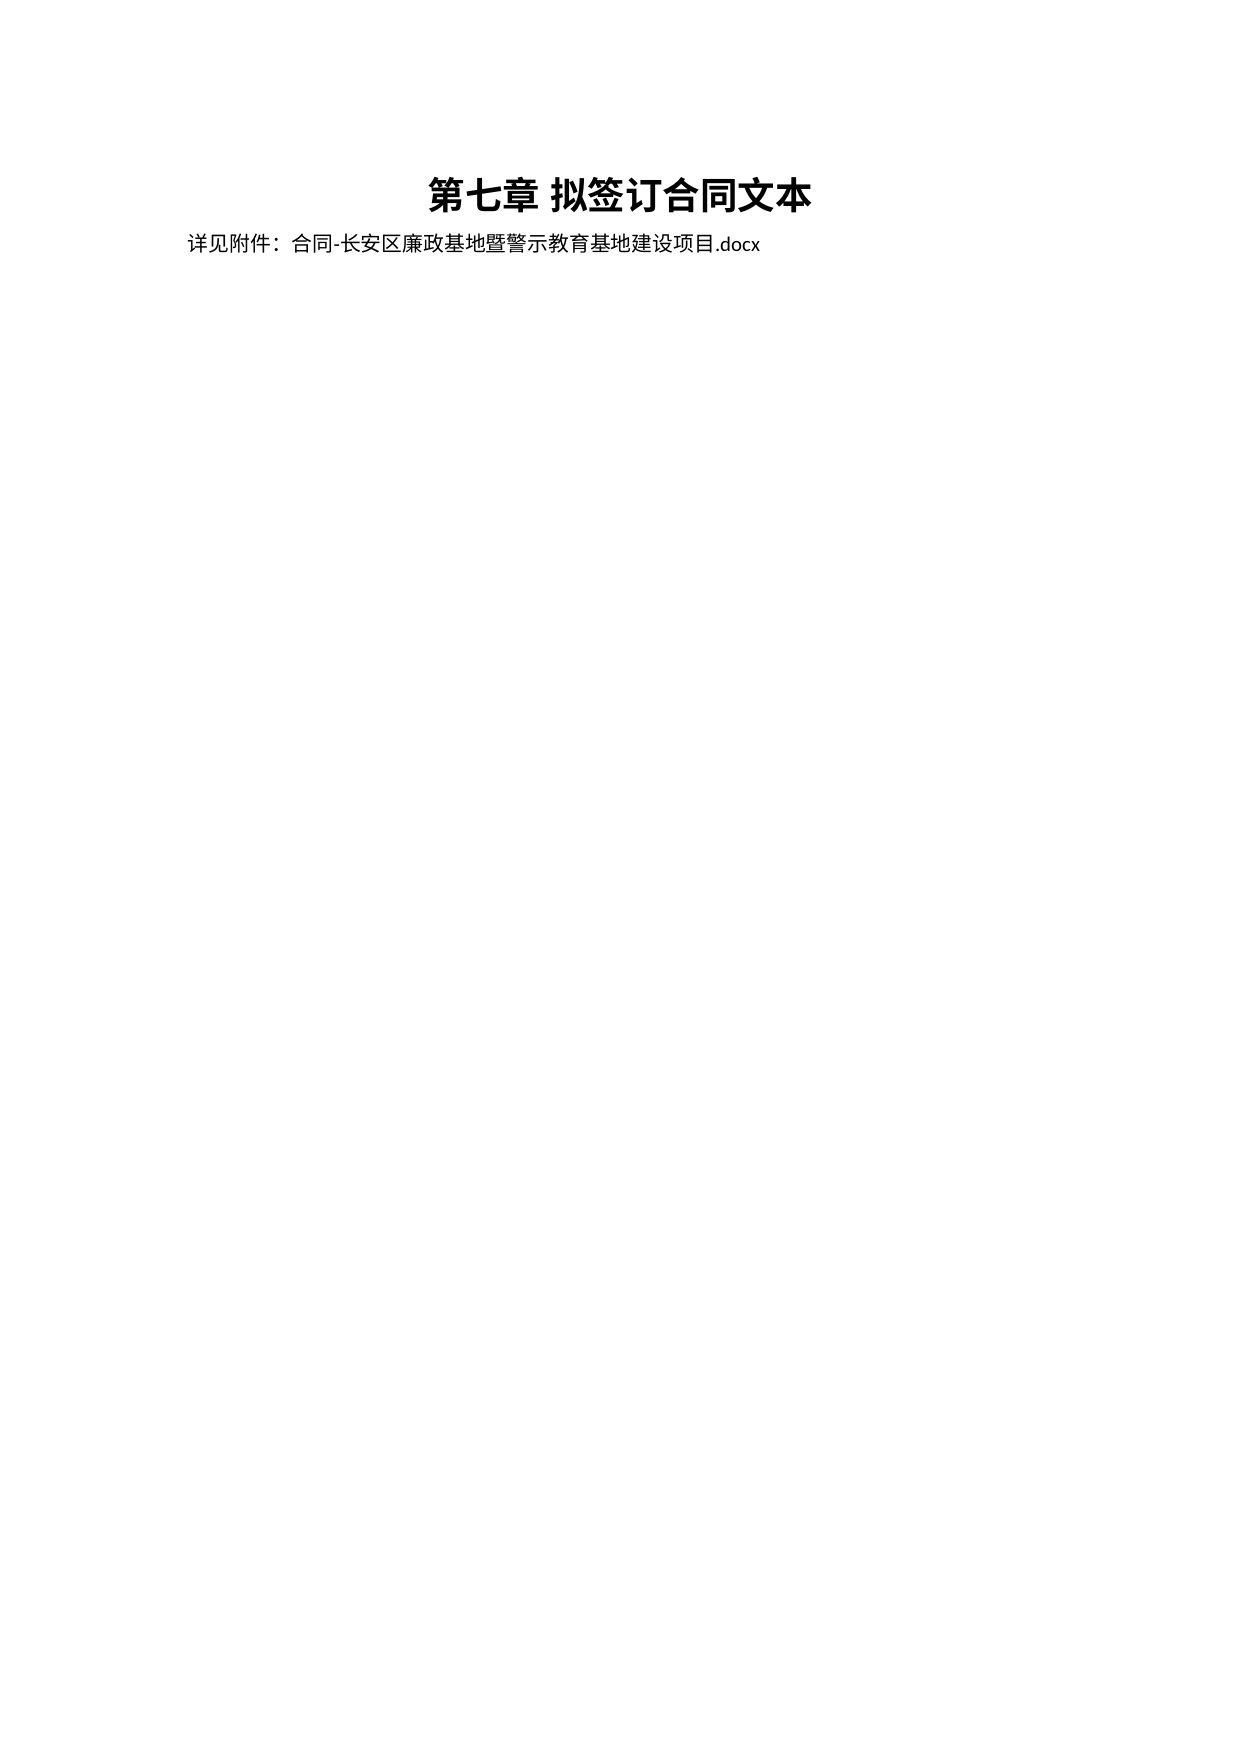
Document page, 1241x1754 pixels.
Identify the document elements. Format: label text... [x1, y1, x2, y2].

text 第七章 拟签订合同文本 [187, 162, 1053, 227]
text 详见附件：合同-长安区廉政基地暨警示教育基地建设项目.docx [187, 227, 1053, 259]
